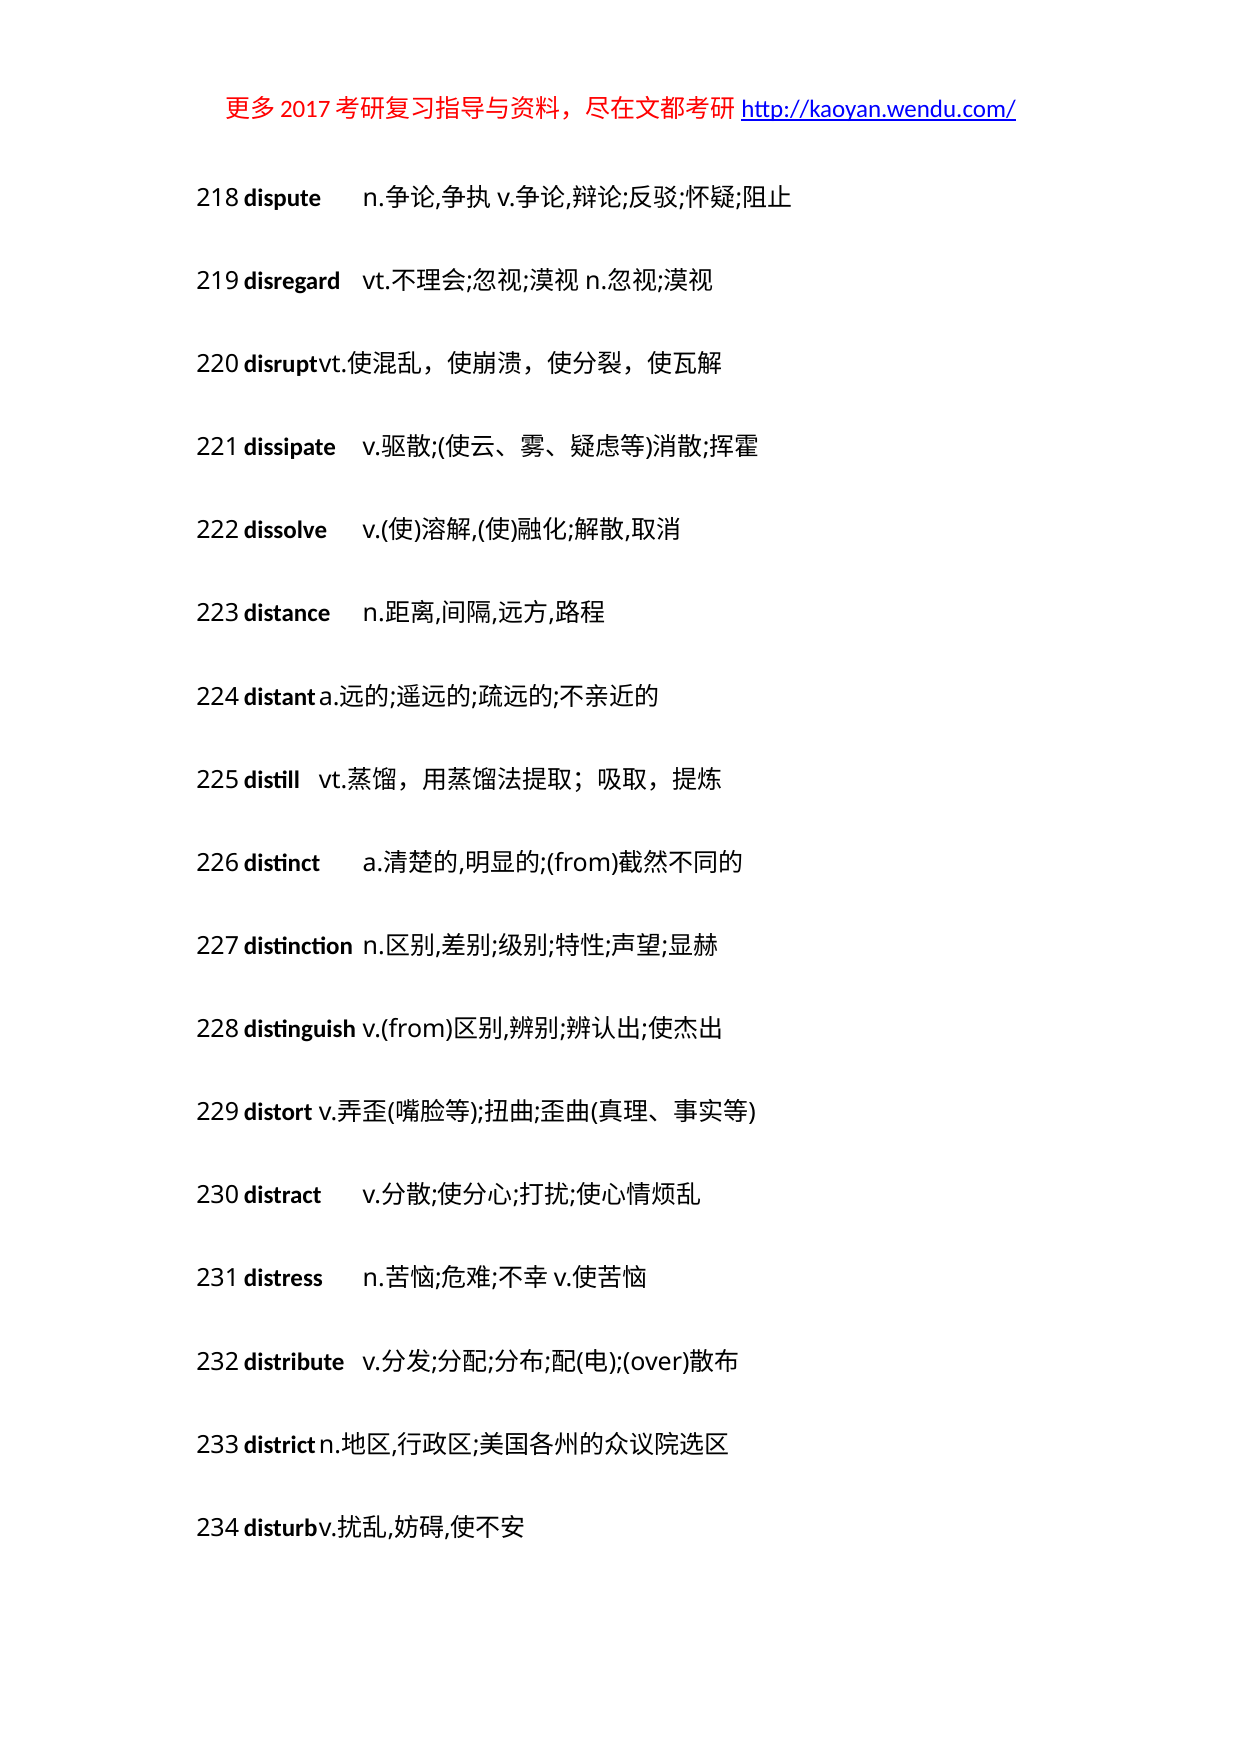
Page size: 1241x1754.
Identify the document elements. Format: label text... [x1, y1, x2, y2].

list disregard vt.不理会;忽视;漠视 n.忽视;漠视 [217, 246, 1053, 311]
list disturb v.扰乱,妨碍,使不安 [217, 1493, 1053, 1558]
list district n.地区,行政区;美国各州的众议院选区 [217, 1410, 1053, 1475]
list disrupt vt.使混乱，使崩溃，使分裂，使瓦解 [217, 329, 1053, 394]
list distance n.距离,间隔,远方,路程 [217, 578, 1053, 643]
list distort v.弄歪(嘴脸等);扭曲;歪曲(真理、事实等) [217, 1077, 1053, 1142]
list dissolve v.(使)溶解,(使)融化;解散,取消 [217, 495, 1053, 560]
list distinguish v.(from)区别,辨别;辨认出;使杰出 [217, 994, 1053, 1059]
list distill vt.蒸馏，用蒸馏法提取；吸取，提炼 [217, 745, 1053, 810]
list distinct a.清楚的,明显的;(from)截然不同的 [217, 828, 1053, 893]
list distant a.远的;遥远的;疏远的;不亲近的 [217, 662, 1053, 727]
list dissipate v.驱散;(使云、雾、疑虑等)消散;挥霍 [217, 412, 1053, 477]
list distract v.分散;使分心;打扰;使心情烦乱 [217, 1160, 1053, 1225]
list distinction n.区别,差别;级别;特性;声望;显赫 [217, 911, 1053, 976]
list dispute n.争论,争执 v.争论,辩论;反驳;怀疑;阻止 [217, 163, 1053, 228]
list distress n.苦恼;危难;不幸 v.使苦恼 [217, 1243, 1053, 1308]
list distribute v.分发;分配;分布;配(电);(over)散布 [217, 1327, 1053, 1392]
